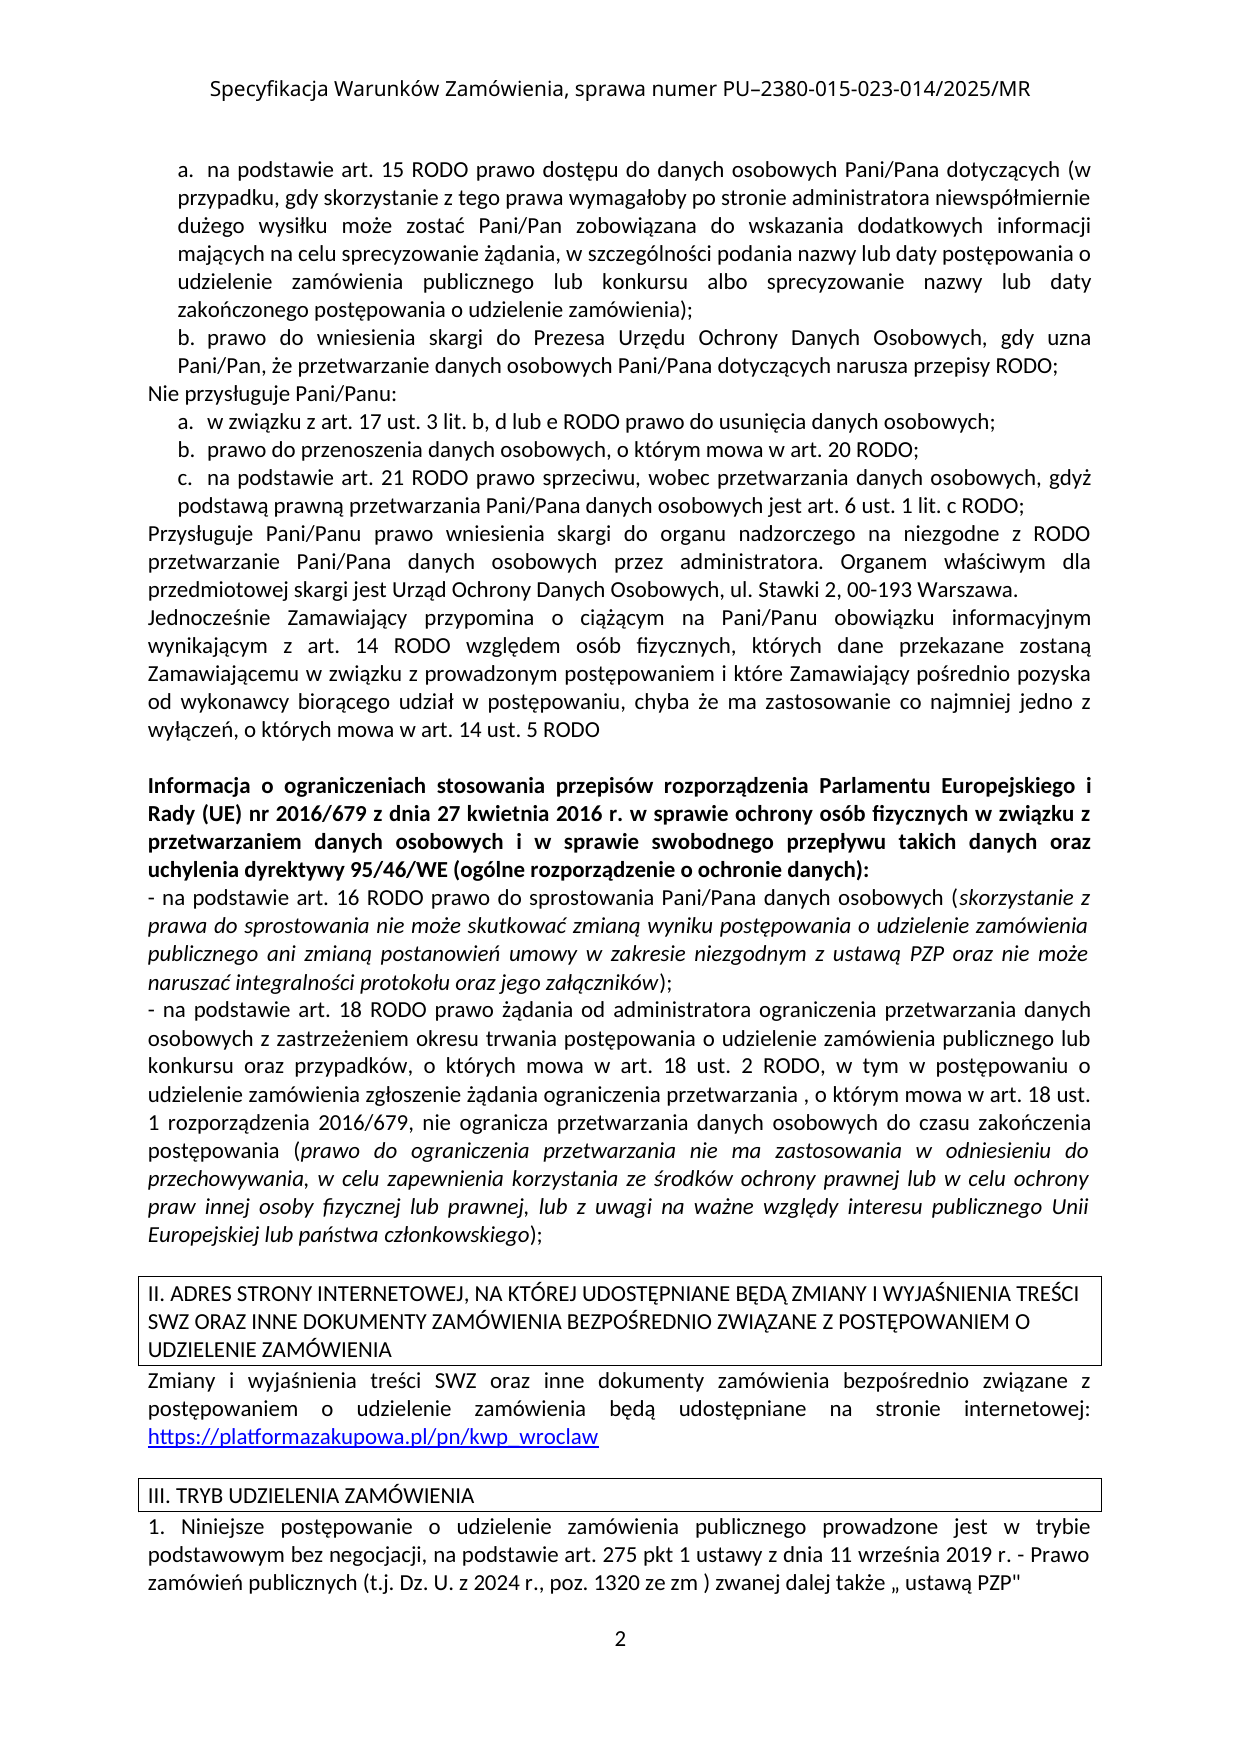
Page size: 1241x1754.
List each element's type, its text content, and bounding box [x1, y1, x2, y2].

text Przysługuje Pani/Panu prawo wniesienia skargi do organu nadzorczego na niezgodne z RODO przetwarzanie Pani/Pana danych osobowych przez administratora. Organem właściwym dla przedmiotowej skargi jest Urząd Ochrony Danych Osobowych, ul. Stawki 2, 00-193 Warszawa. [148, 519, 1092, 603]
text - na podstawie art. 16 RODO prawo do sprostowania Pani/Pana danych osobowych (skorzystanie z prawa do sprostowania nie może skutkować zmianą wyniku postępowania o udzielenie zamówienia publicznego ani zmianą postanowień umowy w zakresie niezgodnym z ustawą PZP oraz nie może naruszać integralności protokołu oraz jego załączników); [148, 883, 1092, 996]
text Nie przysługuje Pani/Panu: [148, 379, 1092, 407]
list na podstawie art. 15 RODO prawo dostępu do danych osobowych Pani/Pana dotyczących (w przypadku, gdy skorzystanie z tego prawa wymagałoby po stronie administratora niewspółmiernie dużego wysiłku może zostać Pani/Pan zobowiązana do wskazania dodatkowych informacji mających na celu sprecyzowanie żądania, w szczególności podania nazwy lub daty postępowania o udzielenie zamówienia publicznego lub konkursu albo sprecyzowanie nazwy lub daty zakończonego postępowania o udzielenie zamówienia); [177, 155, 1092, 323]
text Zmiany i wyjaśnienia treści SWZ oraz inne dokumenty zamówienia bezpośrednio związane z postępowaniem o udzielenie zamówienia będą udostępniane na stronie internetowej: https://platformazakupowa.pl/pn/kwp_wroclaw [148, 1366, 1092, 1450]
list prawo do przenoszenia danych osobowych, o którym mowa w art. 20 RODO; [177, 435, 1092, 463]
list na podstawie art. 21 RODO prawo sprzeciwu, wobec przetwarzania danych osobowych, gdyż podstawą prawną przetwarzania Pani/Pana danych osobowych jest art. 6 ust. 1 lit. c RODO; [177, 463, 1092, 519]
list prawo do wniesienia skargi do Prezesa Urzędu Ochrony Danych Osobowych, gdy uzna Pani/Pan, że przetwarzanie danych osobowych Pani/Pana dotyczących narusza przepisy RODO; [177, 323, 1092, 379]
text Jednocześnie Zamawiający przypomina o ciążącym na Pani/Panu obowiązku informacyjnym wynikającym z art. 14 RODO względem osób fizycznych, których dane przekazane zostaną Zamawiającemu w związku z prowadzonym postępowaniem i które Zamawiający pośrednio pozyska od wykonawcy biorącego udział w postępowaniu, chyba że ma zastosowanie co najmniej jedno z wyłączeń, o których mowa w art. 14 ust. 5 RODO [148, 603, 1092, 743]
list w związku z art. 17 ust. 3 lit. b, d lub e RODO prawo do usunięcia danych osobowych; [177, 407, 1092, 435]
text 1. Niniejsze postępowanie o udzielenie zamówienia publicznego prowadzone jest w trybie podstawowym bez negocjacji, na podstawie art. 275 pkt 1 ustawy z dnia 11 września 2019 r. - Prawo zamówień publicznych (t.j. Dz. U. z 2024 r., poz. 1320 ze zm ) zwanej dalej także „ ustawą PZP" [148, 1512, 1092, 1597]
text II. ADRES STRONY INTERNETOWEJ, NA KTÓREJ UDOSTĘPNIANE BĘDĄ ZMIANY I WYJAŚNIENIA TREŚCI SWZ ORAZ INNE DOKUMENTY ZAMÓWIENIA BEZPOŚREDNIO ZWIĄZANE Z POSTĘPOWANIEM O UDZIELENIE ZAMÓWIENIA [139, 1277, 1101, 1365]
text Informacja o ograniczeniach stosowania przepisów rozporządzenia Parlamentu Europejskiego i Rady (UE) nr 2016/679 z dnia 27 kwietnia 2016 r. w sprawie ochrony osób fizycznych w związku z przetwarzaniem danych osobowych i w sprawie swobodnego przepływu takich danych oraz uchylenia dyrektywy 95/46/WE (ogólne rozporządzenie o ochronie danych): [148, 771, 1092, 883]
text III. TRYB UDZIELENIA ZAMÓWIENIA [139, 1479, 1101, 1511]
text - na podstawie art. 18 RODO prawo żądania od administratora ograniczenia przetwarzania danych osobowych z zastrzeżeniem okresu trwania postępowania o udzielenie zamówienia publicznego lub konkursu oraz przypadków, o których mowa w art. 18 ust. 2 RODO, w tym w postępowaniu o udzielenie zamówienia zgłoszenie żądania ograniczenia przetwarzania , o którym mowa w art. 18 ust. 1 rozporządzenia 2016/679, nie ogranicza przetwarzania danych osobowych do czasu zakończenia postępowania (prawo do ograniczenia przetwarzania nie ma zastosowania w odniesieniu do przechowywania, w celu zapewnienia korzystania ze środków ochrony prawnej lub w celu ochrony praw innej osoby fizycznej lub prawnej, lub z uwagi na ważne względy interesu publicznego Unii Europejskiej lub państwa członkowskiego); [148, 996, 1092, 1248]
